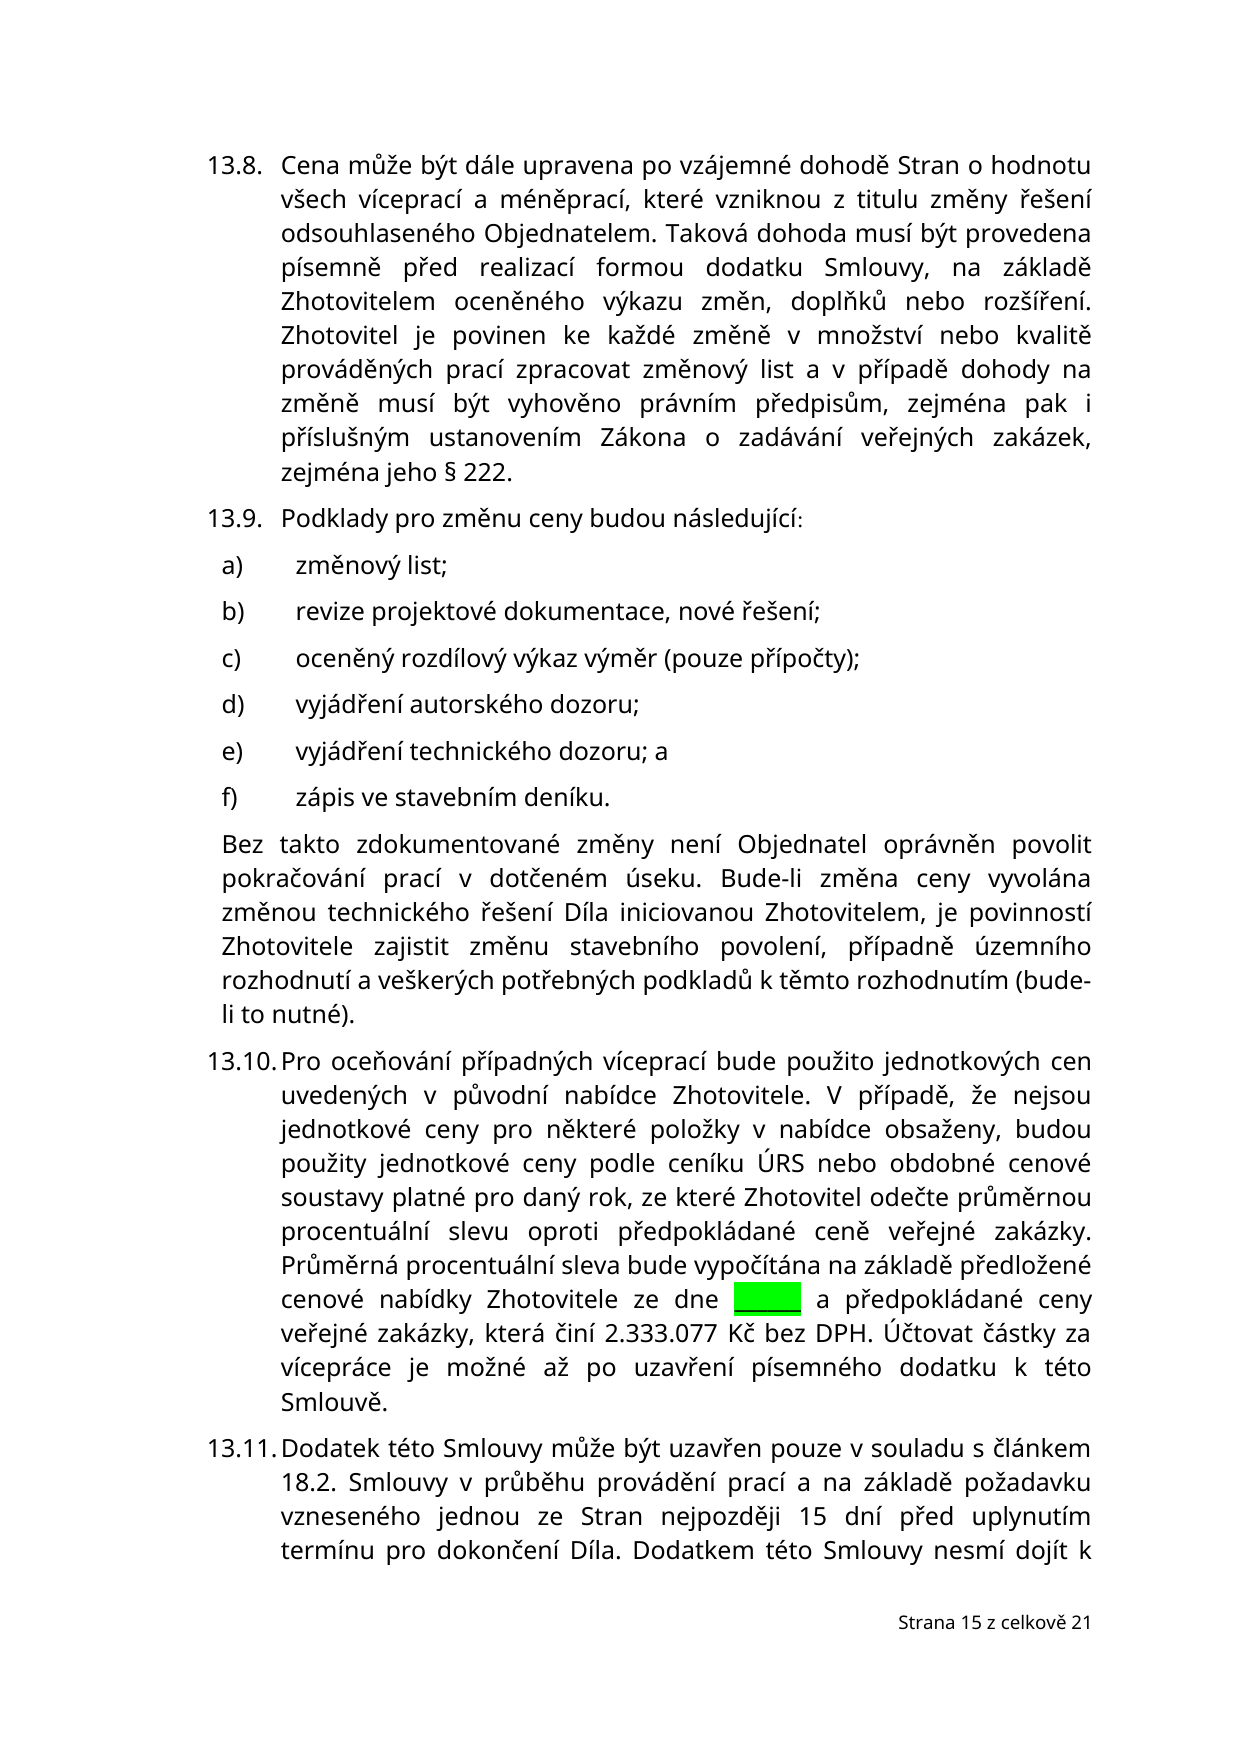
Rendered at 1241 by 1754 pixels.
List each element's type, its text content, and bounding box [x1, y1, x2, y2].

list d) vyjádření autorského dozoru; [221, 687, 1093, 721]
list f) zápis ve stavebním deníku. [221, 780, 1093, 814]
text Cena může být dále upravena po vzájemné dohodě Stran o hodnotu všech víceprací a méněprací, které vzniknou z titulu změny řešení odsouhlaseného Objednatelem. Taková dohoda musí být provedena písemně před realizací formou dodatku Smlouvy, na základě Zhotovitelem oceněného výkazu změn, doplňků nebo rozšíření. Zhotovitel je povinen ke každé změně v množství nebo kvalitě prováděných prací zpracovat změnový list a v případě dohody na změně musí být vyhověno právním předpisům, zejména pak i příslušným ustanovením Zákona o zadávání veřejných zakázek, zejména jeho § 222. [207, 148, 1093, 488]
text Podklady pro změnu ceny budou následující: [207, 501, 1093, 535]
list c) oceněný rozdílový výkaz výměr (pouze přípočty); [221, 640, 1093, 674]
text revize projektové dokumentace, nové řešení; [221, 594, 1093, 628]
text Pro oceňování případných víceprací bude použito jednotkových cen uvedených v původní nabídce Zhotovitele. V případě, že nejsou jednotkové ceny pro některé položky v nabídce obsaženy, budou použity jednotkové ceny podle ceníku ÚRS nebo obdobné cenové soustavy platné pro daný rok, ze které Zhotovitel odečte průměrnou procentuální slevu oproti předpokládané ceně veřejné zakázky. Průměrná procentuální sleva bude vypočítána na základě předložené cenové nabídky Zhotovitele ze dne ______ a předpokládané ceny veřejné zakázky, která činí 2.333.077 Kč bez DPH. Účtovat částky za vícepráce je možné až po uzavření písemného dodatku k této Smlouvě. [207, 1043, 1093, 1418]
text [207, 1431, 1093, 1567]
text změnový list; [221, 547, 1093, 581]
list Bez takto zdokumentované změny není Objednatel oprávněn povolit pokračování prací v dotčeném úseku. Bude-li změna ceny vyvolána změnou technického řešení Díla iniciovanou Zhotovitelem, je povinností Zhotovitele zajistit změnu stavebního povolení, případně územního rozhodnutí a veškerých potřebných podkladů k těmto rozhodnutím (bude-li to nutné). [221, 827, 1093, 1031]
list e) vyjádření technického dozoru; a [221, 733, 1093, 768]
